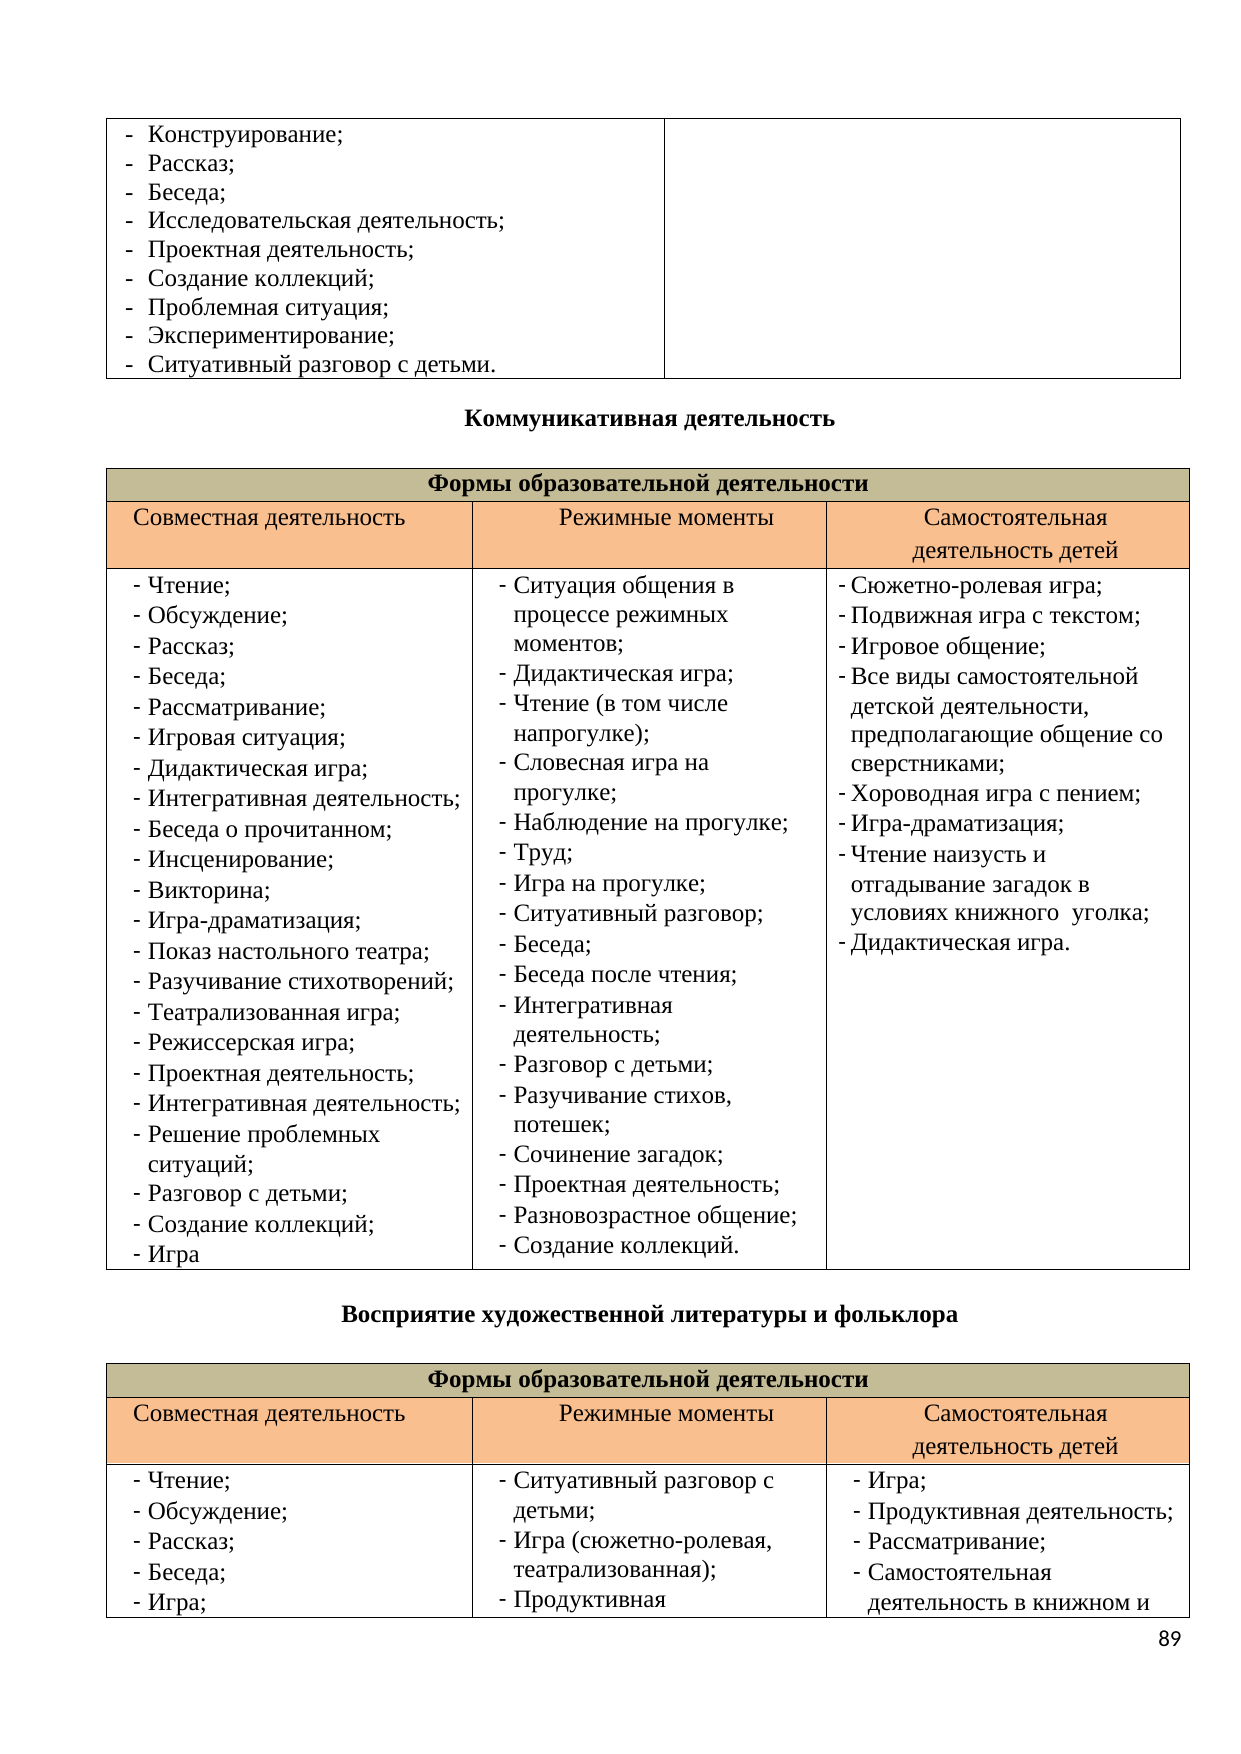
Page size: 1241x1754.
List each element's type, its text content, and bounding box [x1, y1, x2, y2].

table_header Формы образовательной деятельности [107, 1364, 1189, 1397]
text Коммуникативная деятельность [118, 403, 1181, 432]
table_cell Ситуация общения в процессе режимных моментов; Дидактическая игра; Чтение (в том числе напрогулке); Словесная игра на прогулке; Наблюдение на прогулке; Труд; Игра на прогулке; Ситуативный разговор; Беседа; Беседа после чтения; Интегративная деятельность; Разговор с детьми; Разучивание стихов, потешек; Сочинение загадок; Проектная деятельность; Разновозрастное общение; Создание коллекций. [473, 569, 826, 1269]
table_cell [107, 119, 664, 378]
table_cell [827, 1465, 1189, 1617]
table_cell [107, 1465, 472, 1617]
table_cell Сюжетно-ролевая игра; Подвижная игра с текстом; Игровое общение; Все виды самостоятельной детской деятельности, предполагающие общение со сверстниками; Хороводная игра с пением; Игра-драматизация; Чтение наизусть и отгадывание загадок в условиях книжного уголка; Дидактическая игра. [827, 569, 1189, 1269]
table_cell Самостоятельная деятельность детей [827, 1398, 1189, 1463]
table_cell Чтение; Обсуждение; Рассказ; Беседа; Рассматривание; Игровая ситуация; Дидактическая игра; Интегративная деятельность; Беседа о прочитанном; Инсценирование; Викторина; Игра-драматизация; Показ настольного театра; Разучивание стихотворений; Театрализованная игра; Режиссерская игра; Проектная деятельность; Интегративная деятельность; Решение проблемных ситуаций; Разговор с детьми; Создание коллекций; Игра [107, 569, 472, 1269]
table_cell Совместная деятельность [107, 1398, 472, 1463]
table_header Формы образовательной деятельности [107, 469, 1189, 501]
table_cell Режимные моменты [473, 502, 826, 568]
text Восприятие художественной литературы и фольклора [118, 1299, 1181, 1327]
table_cell Самостоятельная деятельность детей [827, 502, 1189, 568]
table_cell Совместная деятельность [107, 502, 472, 568]
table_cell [665, 119, 1180, 378]
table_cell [473, 1465, 826, 1617]
table_cell Режимные моменты [473, 1398, 826, 1463]
